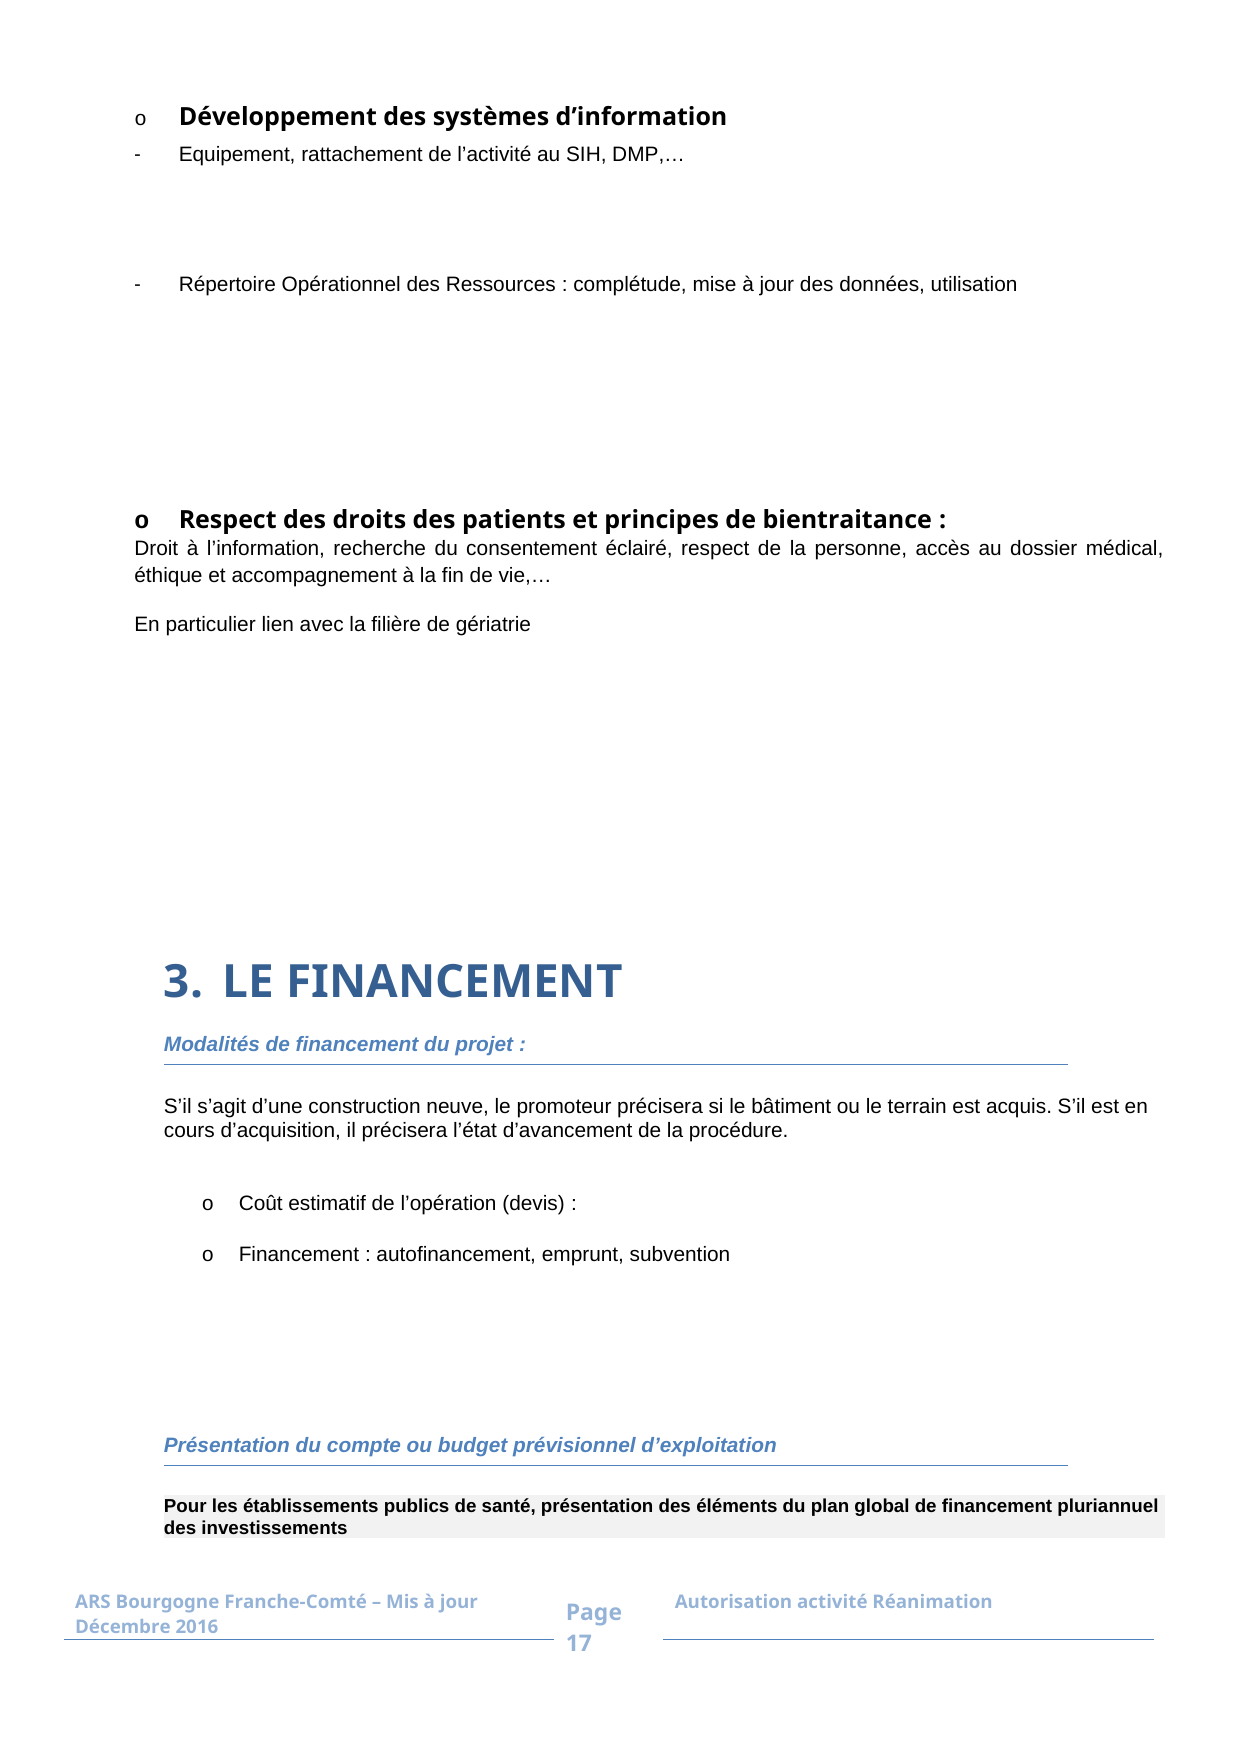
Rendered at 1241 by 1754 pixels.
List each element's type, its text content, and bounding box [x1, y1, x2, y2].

list Droit à l’information, recherche du consentement éclairé, respect de la personne, accès au dossier médical, éthique et accompagnement à la fin de vie,… [134, 536, 1165, 587]
text S’il s’agit d’une construction neuve, le promoteur précisera si le bâtiment ou le terrain est acquis. S’il est en cours d’acquisition, il précisera l’état d’avancement de la procédure. [164, 1094, 1165, 1142]
text En particulier lien avec la filière de gériatrie [134, 612, 1138, 636]
list Coût estimatif de l’opération (devis) : [201, 1191, 1165, 1217]
text Présentation du compte ou budget prévisionnel d’exploitation [164, 1432, 1068, 1465]
text Pour les établissements publics de santé, présentation des éléments du plan global de financement pluriannuel des investissements [164, 1495, 1165, 1538]
text Modalités de financement du projet : [164, 1031, 1068, 1064]
list Développement des systèmes d’information [134, 99, 1165, 133]
list Financement : autofinancement, emprunt, subvention [201, 1242, 1165, 1267]
list LE FINANCEMENT [164, 948, 1165, 1011]
list Respect des droits des patients et principes de bientraitance : [134, 502, 1165, 536]
list Répertoire Opérationnel des Ressources : complétude, mise à jour des données, utilisation [134, 271, 1165, 296]
list Equipement, rattachement de l’activité au SIH, DMP,… [134, 141, 1165, 167]
